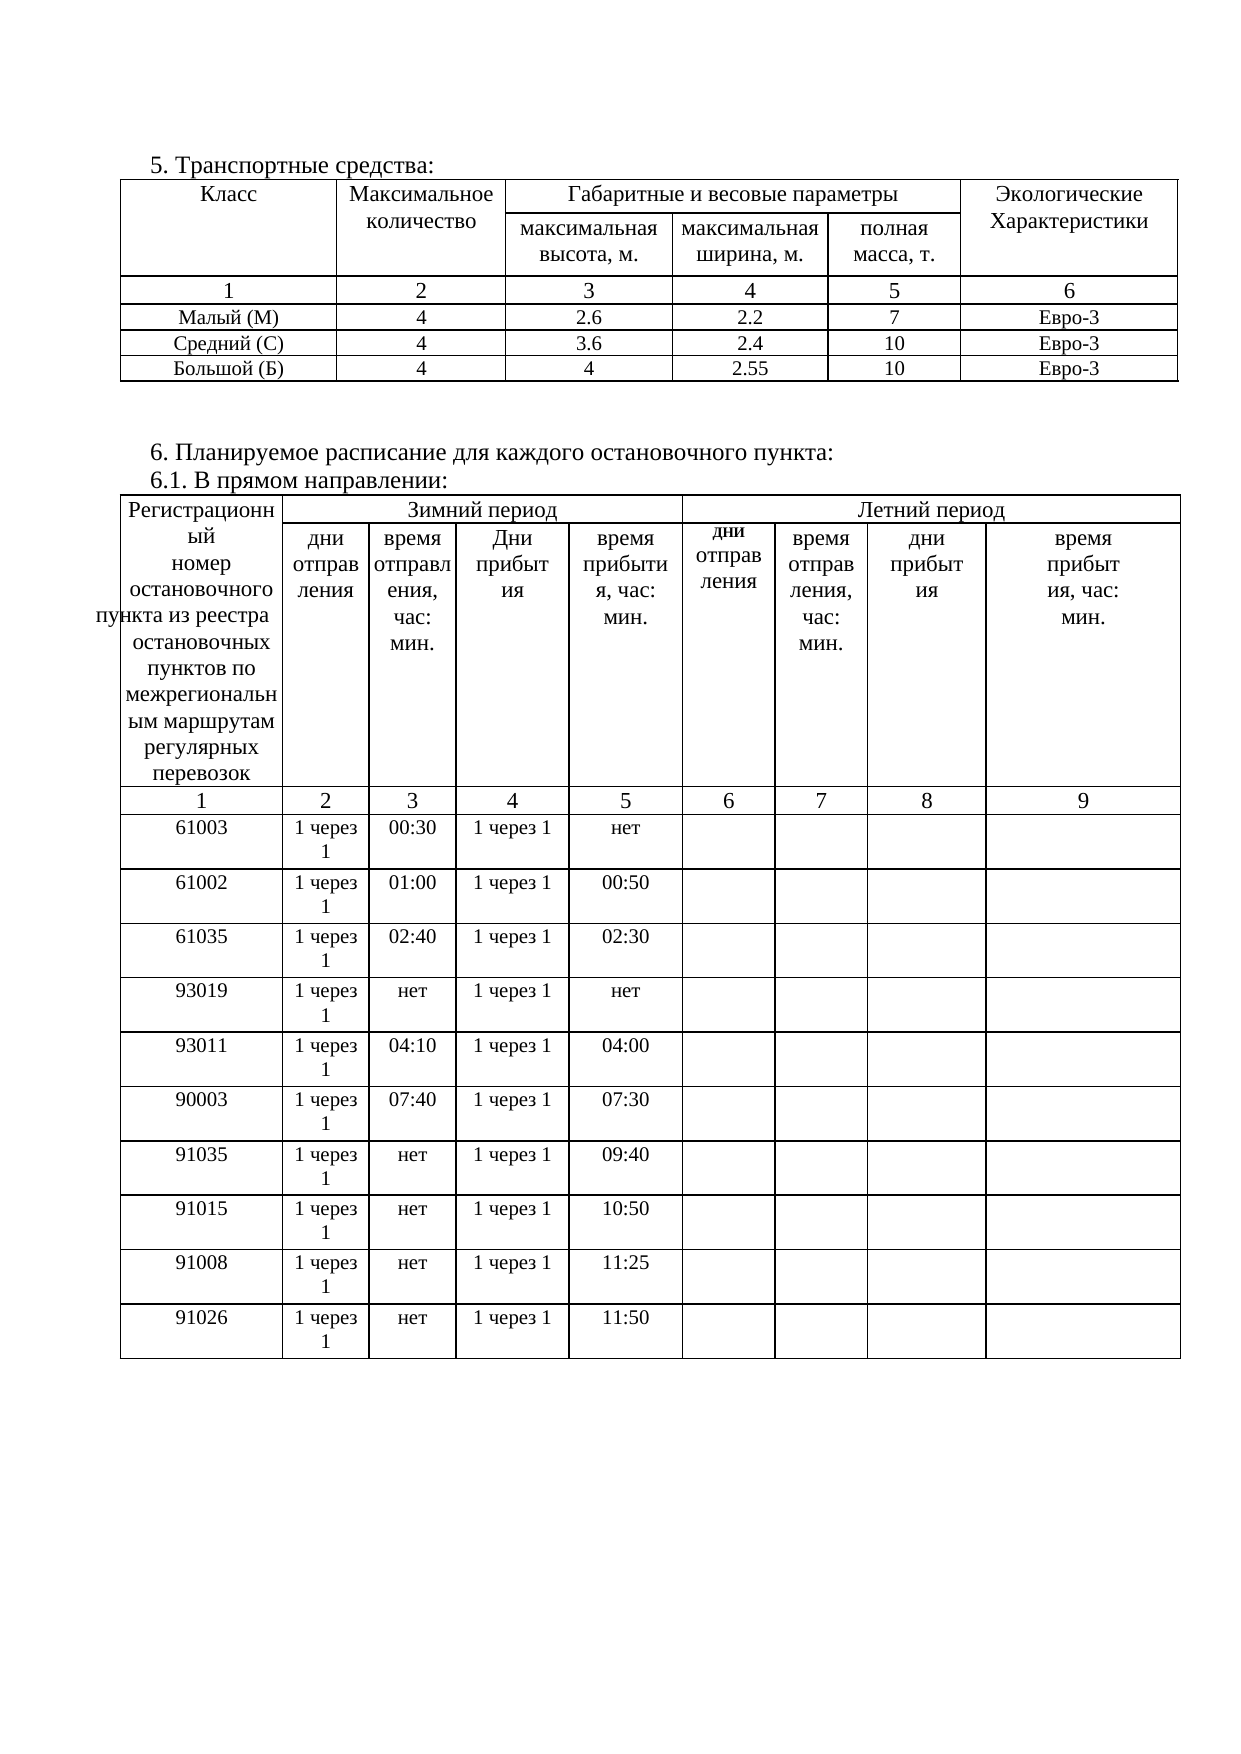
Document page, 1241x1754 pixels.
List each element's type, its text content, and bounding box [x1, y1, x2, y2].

table_cell 1 через 1 [283, 924, 368, 977]
table_cell 2.6 [506, 305, 672, 329]
table_cell 1 через 1 [457, 1142, 568, 1194]
table_cell 2.55 [673, 356, 827, 380]
table_cell 61002 [121, 870, 282, 922]
table_cell Малый (М) [121, 305, 336, 329]
table_cell 07:30 [570, 1087, 682, 1140]
table_cell [868, 1196, 985, 1249]
table_cell 7 [776, 787, 867, 814]
table_cell Большой (Б) [121, 356, 336, 380]
table_cell [987, 1305, 1180, 1357]
table_cell 10:50 [570, 1196, 682, 1249]
table_cell [987, 815, 1180, 868]
table_cell 02:30 [570, 924, 682, 977]
table_cell дни отправ ления [283, 524, 368, 786]
table_cell 93011 [121, 1033, 282, 1086]
table_cell [987, 1033, 1180, 1086]
table_cell 91026 [121, 1305, 282, 1357]
table_cell [683, 978, 774, 1031]
table_cell [776, 1033, 867, 1086]
table_cell 1 через 1 [457, 1033, 568, 1086]
table_cell [776, 1196, 867, 1249]
text 5. Транспортные средства: [150, 150, 1090, 179]
table_header Класс [121, 180, 336, 275]
table_cell [987, 978, 1180, 1031]
table_cell максимальная высота, м. [506, 214, 672, 275]
table_header Летний период [683, 496, 1180, 522]
table_cell 10 [829, 331, 960, 354]
table_cell 1 через 1 [283, 978, 368, 1031]
table_cell нет [370, 1305, 455, 1357]
table_cell 00:50 [570, 870, 682, 922]
table_cell [776, 1305, 867, 1357]
table_cell нет [370, 1142, 455, 1194]
table_cell 02:40 [370, 924, 455, 977]
table_cell 4 [337, 356, 505, 380]
table_cell [868, 1142, 985, 1194]
table_cell дни прибыт ия [868, 524, 985, 786]
table_cell 61035 [121, 924, 282, 977]
table_cell [987, 870, 1180, 922]
table_cell 1 [121, 277, 336, 303]
table_cell время прибыт ия, час: мин. [987, 524, 1180, 786]
table_cell 2 [337, 277, 505, 303]
text 6.1. В прямом направлении: [150, 466, 1090, 494]
table_cell [683, 1033, 774, 1086]
table_cell 1 [121, 787, 282, 814]
table_cell 90003 [121, 1087, 282, 1140]
table_cell 09:40 [570, 1142, 682, 1194]
table_cell [776, 1087, 867, 1140]
table_cell Дни прибыт ия [457, 524, 568, 786]
table_cell 4 [506, 356, 672, 380]
table_cell время отправ ления, час: мин. [776, 524, 867, 786]
table_cell 1 через 1 [283, 815, 368, 868]
table_cell 1 через 1 [457, 870, 568, 922]
table_cell 4 [337, 305, 505, 329]
table_cell 6 [961, 277, 1177, 303]
table_cell 1 через 1 [283, 1087, 368, 1140]
table_cell Средний (С) [121, 331, 336, 354]
table_cell время отправл ения, час: мин. [370, 524, 455, 786]
table_cell 4 [673, 277, 827, 303]
table_cell 1 через 1 [457, 978, 568, 1031]
table_cell 91015 [121, 1196, 282, 1249]
table_cell 7 [829, 305, 960, 329]
table_cell [776, 924, 867, 977]
table_cell 3.6 [506, 331, 672, 354]
table_cell 1 через 1 [457, 1250, 568, 1303]
table_cell 10 [829, 356, 960, 380]
table_cell [776, 1250, 867, 1303]
table_cell время прибыти я, час: мин. [570, 524, 682, 786]
table_cell [776, 1142, 867, 1194]
table_cell 1 через 1 [457, 1305, 568, 1357]
table_cell 1 через 1 [283, 1196, 368, 1249]
table_cell [868, 1087, 985, 1140]
table_cell [987, 1250, 1180, 1303]
table_cell 1 через 1 [283, 1033, 368, 1086]
table_cell Евро-3 [961, 305, 1177, 329]
table_cell [776, 978, 867, 1031]
table_cell 3 [506, 277, 672, 303]
table_cell [776, 870, 867, 922]
table_cell Евро-3 [961, 331, 1177, 354]
table_cell 91008 [121, 1250, 282, 1303]
table_cell [987, 1142, 1180, 1194]
table_cell 1 через 1 [283, 1142, 368, 1194]
text 6. Планируемое расписание для каждого остановочного пункта: [150, 437, 1090, 466]
table_cell 11:25 [570, 1250, 682, 1303]
table_cell [987, 1196, 1180, 1249]
table_header Максимальное количество [337, 180, 505, 275]
table_cell 2.4 [673, 331, 827, 354]
table_cell 6 [683, 787, 774, 814]
table_header Габаритные и весовые параметры [506, 180, 960, 212]
table_cell [987, 1087, 1180, 1140]
table_cell нет [370, 1250, 455, 1303]
table_cell [683, 1305, 774, 1357]
table_cell 01:00 [370, 870, 455, 922]
table_cell 4 [457, 787, 568, 814]
table_header Регистрационный номер остановочного пункта из реестра остановочных пунктов по межрегиональным маршрутам регулярных перевозок [121, 496, 282, 786]
table_cell [683, 815, 774, 868]
table_cell полная масса, т. [829, 214, 960, 275]
table_cell 07:40 [370, 1087, 455, 1140]
table_cell 04:10 [370, 1033, 455, 1086]
table_cell 1 через 1 [457, 924, 568, 977]
table_cell 3 [370, 787, 455, 814]
table_cell 1 через 1 [457, 1196, 568, 1249]
table_cell 11:50 [570, 1305, 682, 1357]
table_cell [868, 1305, 985, 1357]
table_cell 04:00 [570, 1033, 682, 1086]
table_cell 00:30 [370, 815, 455, 868]
table_header Экологические Характеристики [961, 180, 1177, 275]
table_cell [683, 924, 774, 977]
table_cell [868, 870, 985, 922]
table_cell максимальная ширина, м. [673, 214, 827, 275]
table_cell [683, 1087, 774, 1140]
table_cell нет [370, 978, 455, 1031]
table_cell нет [570, 815, 682, 868]
table_cell ДНИ отправ ления [683, 524, 774, 786]
table_cell [868, 924, 985, 977]
table_cell [683, 1142, 774, 1194]
table_cell [776, 815, 867, 868]
table_header Зимний период [283, 496, 682, 522]
table_cell 93019 [121, 978, 282, 1031]
table_cell [868, 1250, 985, 1303]
table_cell 1 через 1 [283, 870, 368, 922]
table_cell Евро-3 [961, 356, 1177, 380]
table_cell [683, 1250, 774, 1303]
table_cell 91035 [121, 1142, 282, 1194]
table_cell 2 [283, 787, 368, 814]
table_cell 1 через 1 [457, 1087, 568, 1140]
table_cell нет [570, 978, 682, 1031]
table_cell 2.2 [673, 305, 827, 329]
table_cell нет [370, 1196, 455, 1249]
table_cell 1 через 1 [283, 1305, 368, 1357]
table_cell 5 [570, 787, 682, 814]
table_cell [987, 924, 1180, 977]
table_cell [683, 1196, 774, 1249]
table_cell [868, 815, 985, 868]
table_cell 61003 [121, 815, 282, 868]
table_cell 8 [868, 787, 985, 814]
table_cell 5 [829, 277, 960, 303]
table_cell 1 через 1 [457, 815, 568, 868]
table_cell [683, 870, 774, 922]
table_cell 1 через 1 [283, 1250, 368, 1303]
table_cell [868, 1033, 985, 1086]
table_cell 4 [337, 331, 505, 354]
table_cell [868, 978, 985, 1031]
table_cell 9 [987, 787, 1180, 814]
